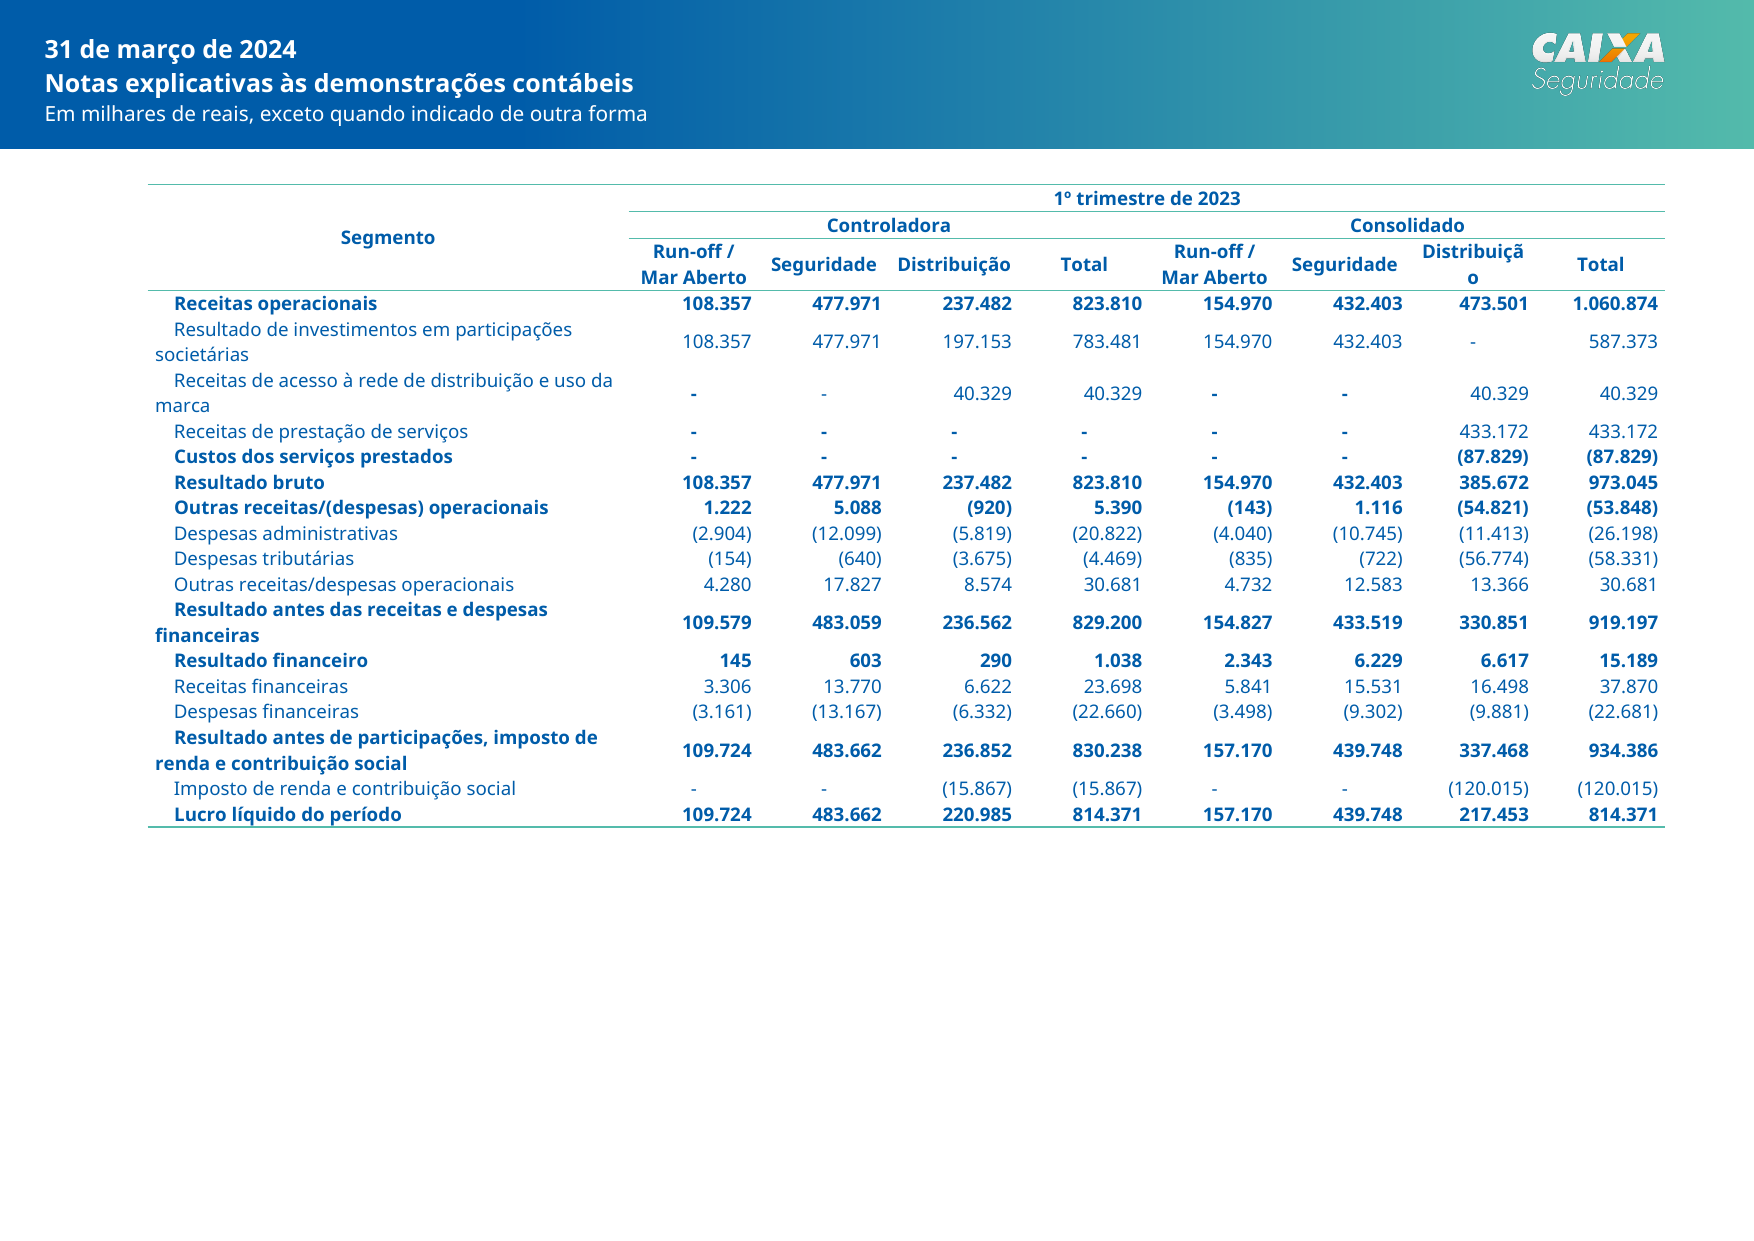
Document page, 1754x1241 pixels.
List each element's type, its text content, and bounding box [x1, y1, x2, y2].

table_cell - [1149, 418, 1279, 444]
table_cell - [1280, 418, 1410, 444]
table_cell 30.681 [1019, 571, 1149, 597]
table_cell 12.583 [1280, 571, 1410, 597]
table_cell 4.280 [629, 571, 759, 597]
table_cell (120.015) [1410, 775, 1536, 801]
table_cell (58.331) [1536, 546, 1665, 571]
table_cell (4.040) [1149, 520, 1279, 546]
table_cell Lucro líquido do período [148, 801, 628, 826]
table_cell 236.852 [889, 724, 1019, 775]
table_cell (3.498) [1149, 699, 1279, 724]
table_cell 109.724 [629, 724, 759, 775]
table_cell 2.343 [1149, 648, 1279, 673]
table_cell (5.819) [889, 520, 1019, 546]
table_cell (722) [1280, 546, 1410, 571]
table_cell - [629, 444, 759, 469]
table_cell - [759, 444, 889, 469]
table_cell 587.373 [1536, 316, 1665, 367]
table_cell 13.770 [759, 673, 889, 699]
table_cell 1.060.874 [1536, 291, 1665, 316]
table_cell 783.481 [1019, 316, 1149, 367]
table_cell 37.870 [1536, 673, 1665, 699]
table_cell 973.045 [1536, 469, 1665, 495]
table_cell - [1149, 444, 1279, 469]
table_cell 6.622 [889, 673, 1019, 699]
table_cell 217.453 [1410, 801, 1536, 826]
table_cell 157.170 [1149, 801, 1279, 826]
table_cell (13.167) [759, 699, 889, 724]
picture [1531, 31, 1666, 97]
table_cell 432.403 [1280, 291, 1410, 316]
table_cell 432.403 [1280, 316, 1410, 367]
table_cell 439.748 [1280, 801, 1410, 826]
table_cell Controladora [629, 212, 1149, 237]
table_cell 154.827 [1149, 597, 1279, 648]
table_cell 330.851 [1410, 597, 1536, 648]
table_cell Seguridade [1280, 239, 1410, 289]
table_cell 23.698 [1019, 673, 1149, 699]
table_cell 109.579 [629, 597, 759, 648]
table_cell Despesas tributárias [148, 546, 628, 571]
table_cell Run-off / Mar Aberto [1149, 239, 1279, 289]
table_cell Custos dos serviços prestados [148, 444, 628, 469]
table_cell 17.827 [759, 571, 889, 597]
table_cell (15.867) [1019, 775, 1149, 801]
table_cell 934.386 [1536, 724, 1665, 775]
table_cell 30.681 [1536, 571, 1665, 597]
table_cell - [1280, 367, 1410, 418]
table_cell 6.617 [1410, 648, 1536, 673]
table_cell - [1149, 367, 1279, 418]
table_cell 15.189 [1536, 648, 1665, 673]
table_cell 433.172 [1410, 418, 1536, 444]
table_cell 108.357 [629, 469, 759, 495]
table_cell (835) [1149, 546, 1279, 571]
table_cell (3.675) [889, 546, 1019, 571]
table_cell (143) [1149, 495, 1279, 520]
table_cell Outras receitas/despesas operacionais [148, 571, 628, 597]
table_cell 6.229 [1280, 648, 1410, 673]
table_cell 40.329 [1019, 367, 1149, 418]
table_cell Run-off / Mar Aberto [629, 239, 759, 289]
table_cell Resultado bruto [148, 469, 628, 495]
table_cell 40.329 [1536, 367, 1665, 418]
table_cell 432.403 [1280, 469, 1410, 495]
table_cell Total [1019, 239, 1149, 289]
table_cell 830.238 [1019, 724, 1149, 775]
table_cell - [889, 444, 1019, 469]
table_cell 220.985 [889, 801, 1019, 826]
table_cell Resultado de investimentos em participações societárias [148, 316, 628, 367]
table_cell - [629, 418, 759, 444]
table_cell (22.660) [1019, 699, 1149, 724]
table_cell 483.059 [759, 597, 889, 648]
table_cell 483.662 [759, 801, 889, 826]
table_cell 829.200 [1019, 597, 1149, 648]
table_cell 477.971 [759, 291, 889, 316]
table_cell 337.468 [1410, 724, 1536, 775]
table_cell 477.971 [759, 469, 889, 495]
table_cell (120.015) [1536, 775, 1665, 801]
table_cell 433.519 [1280, 597, 1410, 648]
table_cell 919.197 [1536, 597, 1665, 648]
table_cell 5.841 [1149, 673, 1279, 699]
table_cell 154.970 [1149, 469, 1279, 495]
table_header Segmento [148, 185, 628, 289]
table_cell 108.357 [629, 291, 759, 316]
table_cell Despesas administrativas [148, 520, 628, 546]
table_cell 145 [629, 648, 759, 673]
table_cell Total [1536, 239, 1665, 289]
table_cell Outras receitas/(despesas) operacionais [148, 495, 628, 520]
table_cell - [889, 418, 1019, 444]
table_cell (53.848) [1536, 495, 1665, 520]
table_cell 483.662 [759, 724, 889, 775]
table_cell 385.672 [1410, 469, 1536, 495]
table_cell (56.774) [1410, 546, 1536, 571]
table_cell 109.724 [629, 801, 759, 826]
table_cell - [1280, 444, 1410, 469]
table_cell Resultado antes das receitas e despesas financeiras [148, 597, 628, 648]
table_cell 197.153 [889, 316, 1019, 367]
table_cell 473.501 [1410, 291, 1536, 316]
table_cell (4.469) [1019, 546, 1149, 571]
table_cell 4.732 [1149, 571, 1279, 597]
table_cell (10.745) [1280, 520, 1410, 546]
table_cell (6.332) [889, 699, 1019, 724]
table_cell 15.531 [1280, 673, 1410, 699]
table_cell 603 [759, 648, 889, 673]
table_cell (54.821) [1410, 495, 1536, 520]
table_cell Consolidado [1149, 212, 1665, 237]
table_cell (87.829) [1410, 444, 1536, 469]
table_cell 157.170 [1149, 724, 1279, 775]
table_cell Resultado antes de participações, imposto de renda e contribuição social [148, 724, 628, 775]
table_cell 1.222 [629, 495, 759, 520]
table_cell 5.390 [1019, 495, 1149, 520]
table_cell Imposto de renda e contribuição social [148, 775, 628, 801]
table_cell 237.482 [889, 291, 1019, 316]
table_cell 13.366 [1410, 571, 1536, 597]
table_cell (3.161) [629, 699, 759, 724]
table_cell 1.116 [1280, 495, 1410, 520]
table_cell Receitas operacionais [148, 291, 628, 316]
table_cell 40.329 [1410, 367, 1536, 418]
table_cell Distribuição [1410, 239, 1536, 289]
table_cell (920) [889, 495, 1019, 520]
table_cell 814.371 [1536, 801, 1665, 826]
table_cell (9.302) [1280, 699, 1410, 724]
table_cell 3.306 [629, 673, 759, 699]
table_cell 290 [889, 648, 1019, 673]
table_cell 477.971 [759, 316, 889, 367]
table_cell (9.881) [1410, 699, 1536, 724]
table_cell - [1019, 444, 1149, 469]
table_cell 16.498 [1410, 673, 1536, 699]
table_cell 1.038 [1019, 648, 1149, 673]
table_cell Resultado financeiro [148, 648, 628, 673]
table_cell - [1410, 316, 1536, 367]
table_cell (640) [759, 546, 889, 571]
table_cell (22.681) [1536, 699, 1665, 724]
table_cell Seguridade [759, 239, 889, 289]
table_cell (154) [629, 546, 759, 571]
table_cell - [759, 418, 889, 444]
table_cell - [759, 367, 889, 418]
table_cell (20.822) [1019, 520, 1149, 546]
table_cell 823.810 [1019, 291, 1149, 316]
table_cell (12.099) [759, 520, 889, 546]
table_cell 154.970 [1149, 316, 1279, 367]
table_cell Receitas financeiras [148, 673, 628, 699]
table_cell 439.748 [1280, 724, 1410, 775]
table_cell Distribuição [889, 239, 1019, 289]
table_cell - [629, 775, 759, 801]
table_cell (11.413) [1410, 520, 1536, 546]
table_cell 823.810 [1019, 469, 1149, 495]
table_cell 154.970 [1149, 291, 1279, 316]
table_cell (87.829) [1536, 444, 1665, 469]
table_header 1º trimestre de 2023 [629, 185, 1665, 211]
table_cell - [1019, 418, 1149, 444]
table_cell 5.088 [759, 495, 889, 520]
table_cell 814.371 [1019, 801, 1149, 826]
table_cell - [1280, 775, 1410, 801]
table_cell 433.172 [1536, 418, 1665, 444]
table_cell - [1149, 775, 1279, 801]
table_cell (2.904) [629, 520, 759, 546]
table_cell (26.198) [1536, 520, 1665, 546]
table_cell 108.357 [629, 316, 759, 367]
table_cell - [759, 775, 889, 801]
table_cell (15.867) [889, 775, 1019, 801]
table_cell Receitas de acesso à rede de distribuição e uso da marca [148, 367, 628, 418]
table_cell 236.562 [889, 597, 1019, 648]
table_cell Receitas de prestação de serviços [148, 418, 628, 444]
table_cell 8.574 [889, 571, 1019, 597]
table_cell Despesas financeiras [148, 699, 628, 724]
table_cell 40.329 [889, 367, 1019, 418]
table_cell - [629, 367, 759, 418]
table_cell 237.482 [889, 469, 1019, 495]
